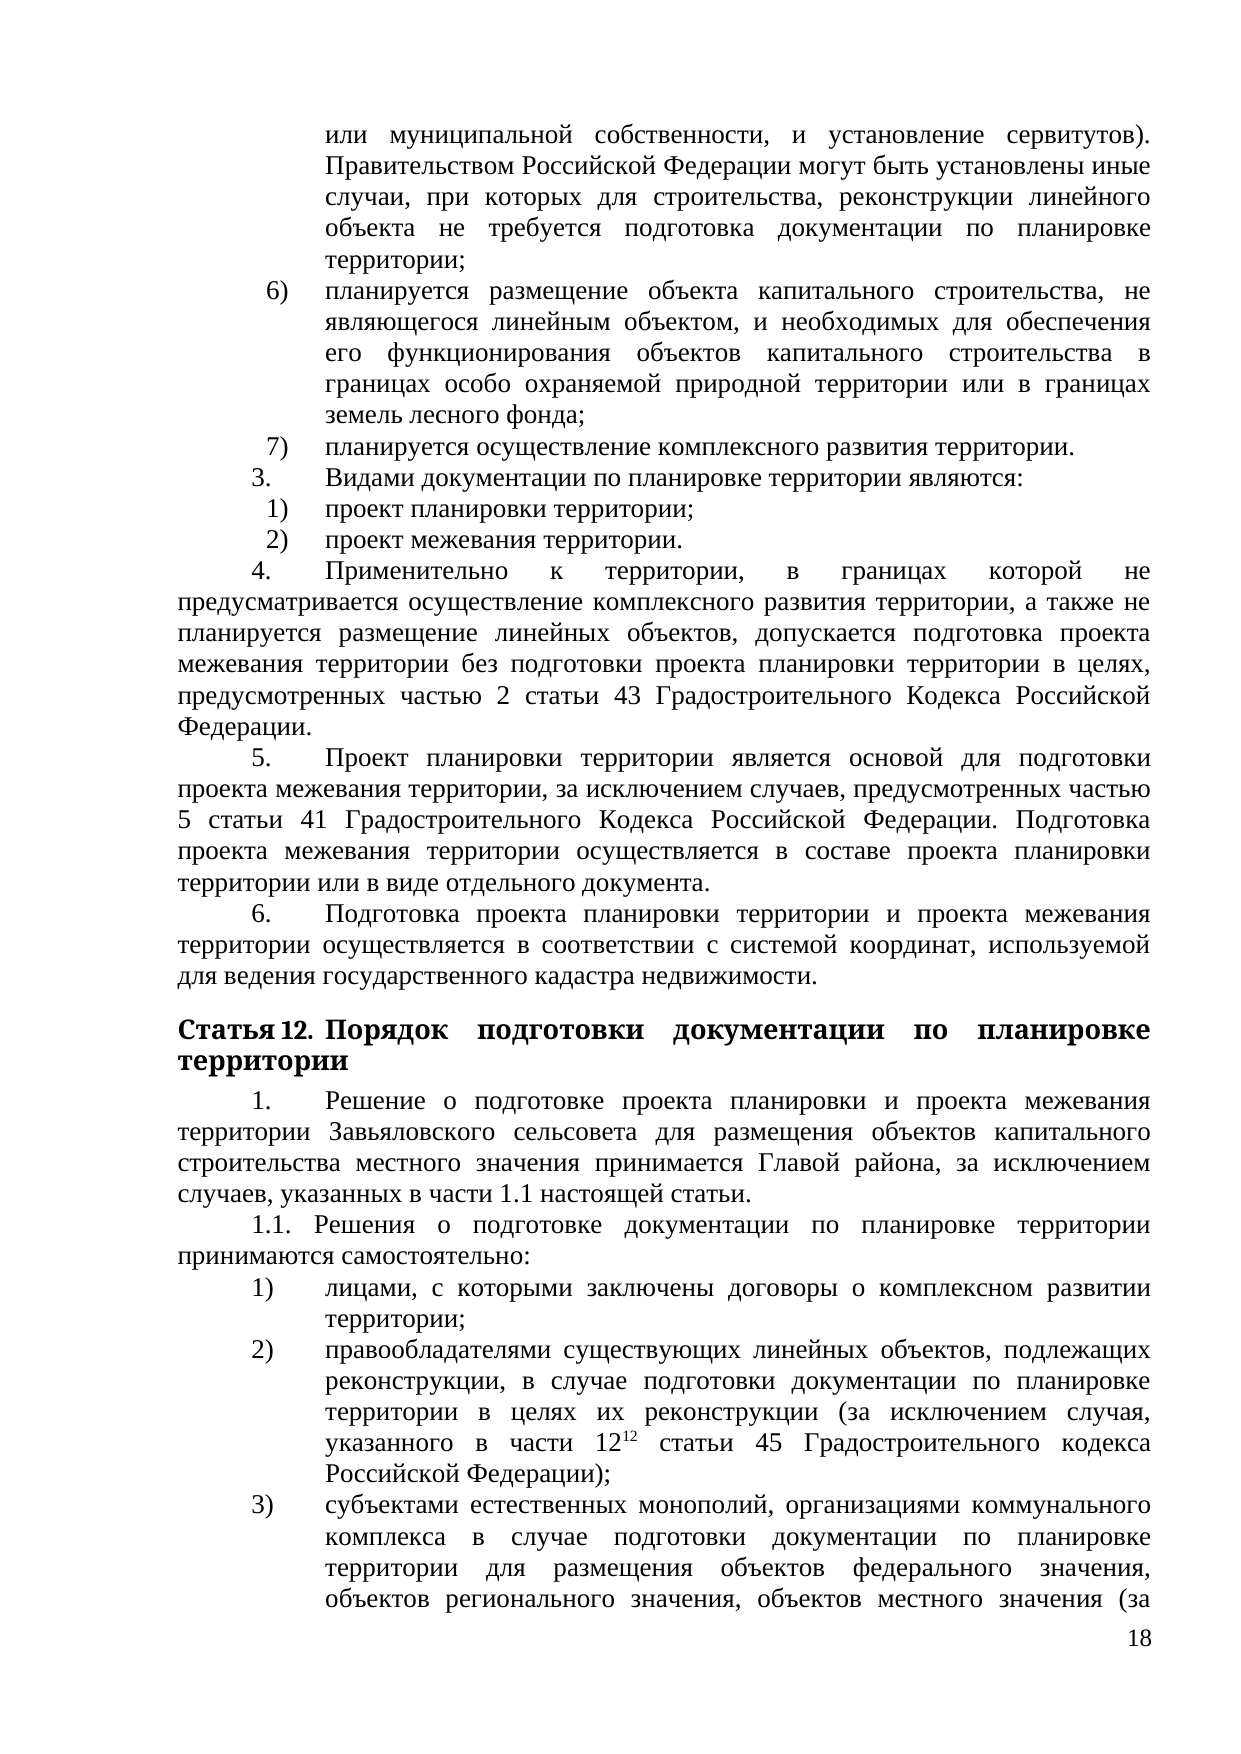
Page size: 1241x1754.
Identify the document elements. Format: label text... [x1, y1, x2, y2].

text 2) правообладателями существующих линейных объектов, подлежащих реконструкции, в случае подготовки документации по планировке территории в целях их реконструкции (за исключением случая, указанного в части 1212 статьи 45 Градостроительного кодекса Российской Федерации); [251, 1333, 1152, 1489]
text 3. Видами документации по планировке территории являются: [177, 461, 1152, 492]
list 5. Проект планировки территории является основой для подготовки проекта межевания территории, за исключением случаев, предусмотренных частью 5 статьи 41 Градостроительного Кодекса Российской Федерации. Подготовка проекта межевания территории осуществляется в составе проекта планировки территории или в виде отдельного документа. [177, 741, 1152, 897]
subtitle Статья 12. Порядок подготовки документации по планировке территории [177, 1015, 1152, 1077]
text 1) лицами, с которыми заключены договоры о комплексном развитии территории; [251, 1271, 1152, 1333]
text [266, 118, 1152, 274]
list 2) проект межевания территории. [266, 523, 1152, 554]
text 1) проект планировки территории; [266, 492, 1152, 523]
text 1.1. Решения о подготовке документации по планировке территории принимаются самостоятельно: [177, 1208, 1152, 1271]
text 1. Решение о подготовке проекта планировки и проекта межевания территории Завьяловского сельсовета для размещения объектов капитального строительства местного значения принимается Главой района, за исключением случаев, указанных в части 1.1 настоящей статьи. [177, 1084, 1152, 1208]
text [251, 1489, 1152, 1613]
text 6) планируется размещение объекта капитального строительства, не являющегося линейным объектом, и необходимых для обеспечения его функционирования объектов капитального строительства в границах особо охраняемой природной территории или в границах земель лесного фонда; [266, 274, 1152, 429]
list 6. Подготовка проекта планировки территории и проекта межевания территории осуществляется в соответствии с системой координат, используемой для ведения государственного кадастра недвижимости. [177, 897, 1152, 990]
text 7) планируется осуществление комплексного развития территории. [266, 429, 1152, 461]
list 4. Применительно к территории, в границах которой не предусматривается осуществление комплексного развития территории, а также не планируется размещение линейных объектов, допускается подготовка проекта межевания территории без подготовки проекта планировки территории в целях, предусмотренных частью 2 статьи 43 Градостроительного Кодекса Российской Федерации. [177, 554, 1152, 741]
